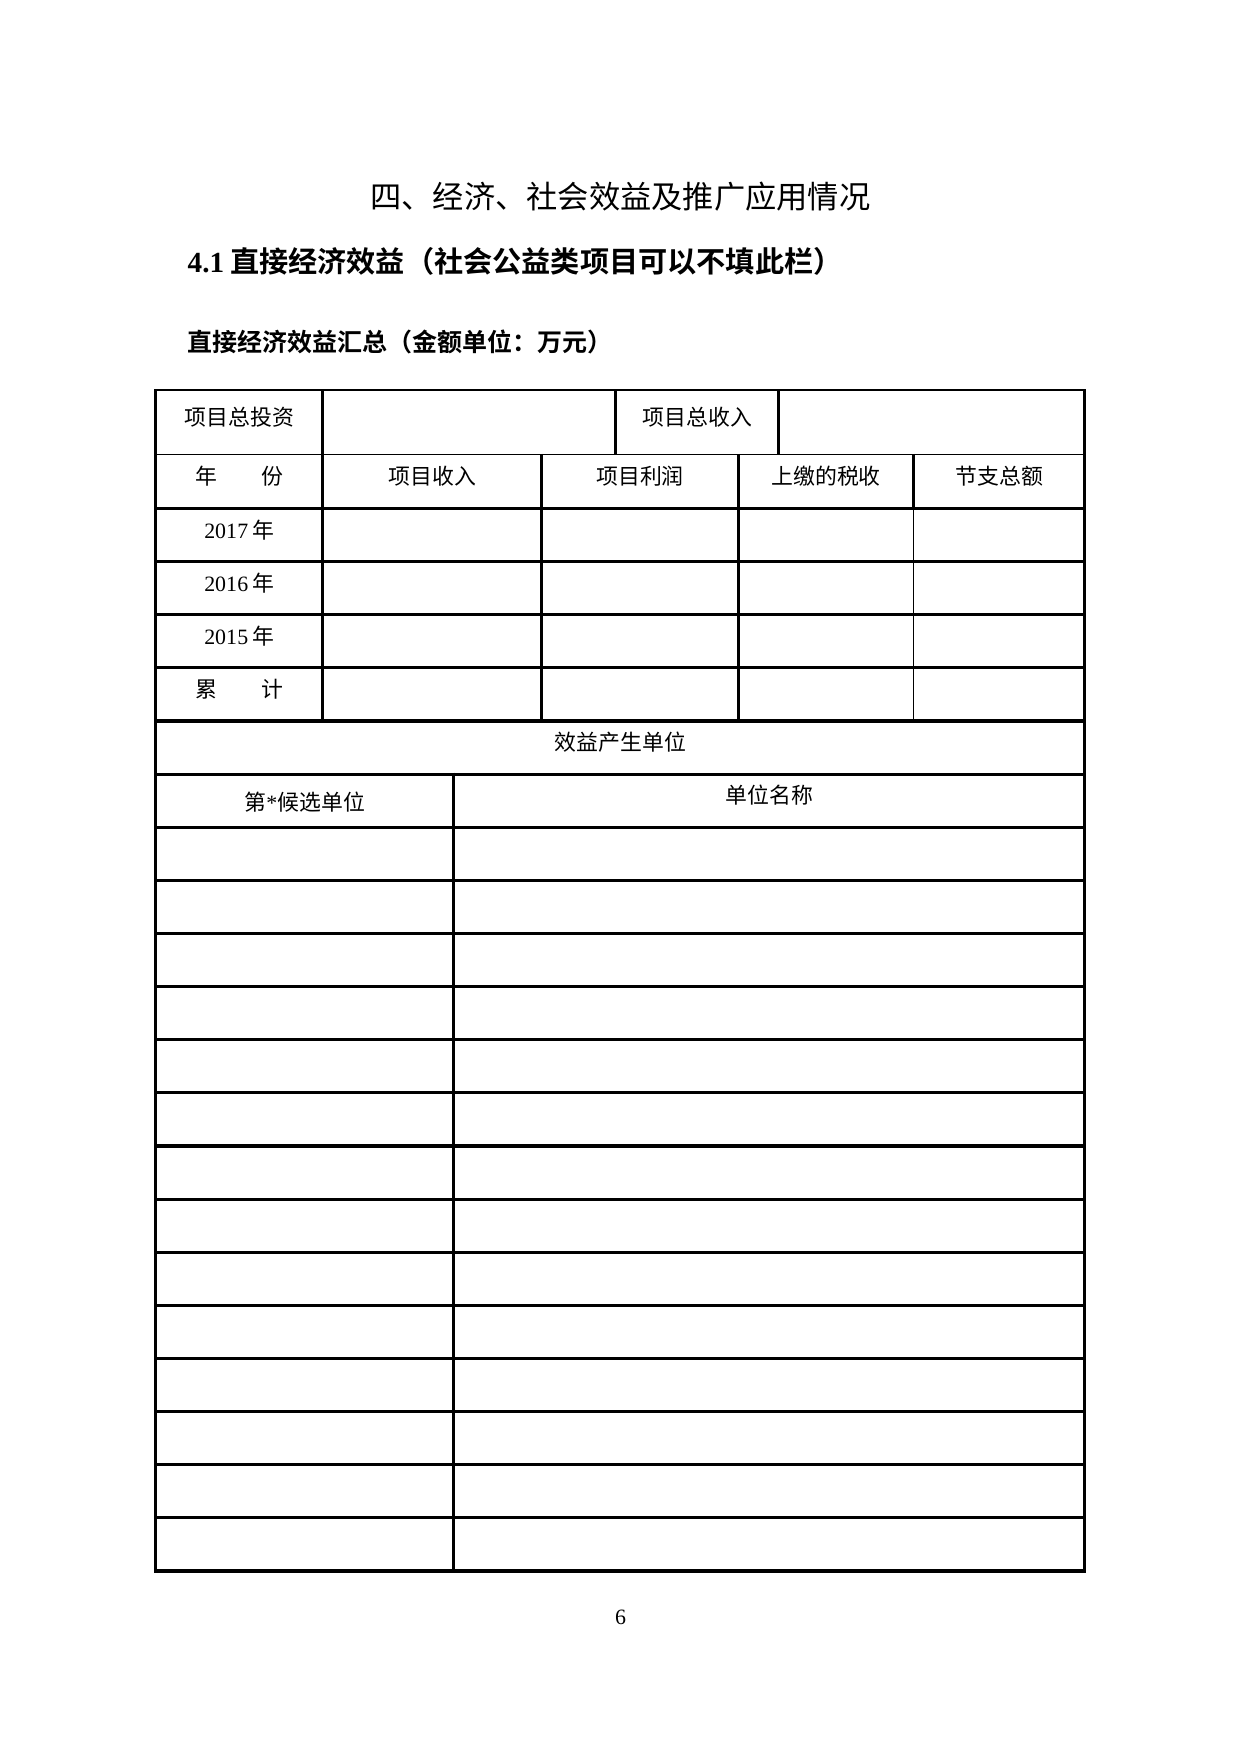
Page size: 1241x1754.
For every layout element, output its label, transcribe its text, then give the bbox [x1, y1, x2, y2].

table_cell [157, 1307, 452, 1357]
table_cell 2017年 [157, 510, 321, 560]
table_cell 单位名称 [455, 776, 1083, 826]
table_cell [157, 1254, 452, 1304]
table_cell [455, 935, 1083, 985]
table_cell [543, 669, 737, 719]
table_cell [740, 669, 913, 719]
table_cell [455, 829, 1083, 879]
table_cell [914, 669, 1083, 719]
table_cell [455, 1466, 1083, 1516]
table_cell [157, 1360, 452, 1410]
table_cell [157, 829, 452, 879]
table_cell [455, 1519, 1083, 1569]
table_cell [157, 882, 452, 932]
table_cell [914, 510, 1083, 560]
table_cell [455, 1254, 1083, 1304]
table_cell [157, 1201, 452, 1251]
table_cell [455, 1041, 1083, 1091]
table_cell [157, 935, 452, 985]
table_cell [543, 616, 737, 666]
table_cell [455, 1413, 1083, 1463]
table_cell 2016年 [157, 563, 321, 613]
table_cell [157, 1466, 452, 1516]
table_header 项目总投资 [157, 391, 321, 454]
table_cell [740, 563, 913, 613]
table_cell [157, 1413, 452, 1463]
table_cell [543, 510, 737, 560]
table_cell [324, 616, 540, 666]
table_cell [740, 510, 913, 560]
table_cell [157, 1148, 452, 1197]
table_cell 效益产生单位 [157, 723, 1083, 772]
table_cell [324, 563, 540, 613]
table_cell 项目利润 [543, 455, 737, 507]
table_cell [324, 669, 540, 719]
table_cell [157, 988, 452, 1038]
table_cell [740, 616, 913, 666]
table_cell [455, 988, 1083, 1038]
table_cell [455, 1360, 1083, 1410]
table_cell 累 计 [157, 669, 321, 719]
text 四、经济、社会效益及推广应用情况 [187, 162, 1053, 227]
table_cell [455, 882, 1083, 932]
table_cell [324, 510, 540, 560]
table_cell 上缴的税收 [740, 455, 912, 507]
table_cell [455, 1094, 1083, 1144]
table_cell [455, 1148, 1083, 1197]
table_cell [455, 1201, 1083, 1251]
table_cell [157, 1041, 452, 1091]
table_cell 第*候选单位 [157, 776, 452, 826]
table_cell [914, 616, 1083, 666]
table_cell [914, 563, 1083, 613]
text 4.1直接经济效益（社会公益类项目可以不填此栏） [187, 227, 1053, 292]
table_cell [543, 563, 737, 613]
table_header [780, 391, 1083, 454]
table_cell [157, 1094, 452, 1144]
table_cell 项目收入 [324, 455, 540, 507]
table_header [324, 391, 614, 454]
text 直接经济效益汇总（金额单位：万元） [187, 308, 1053, 373]
table_cell 年 份 [157, 455, 321, 507]
table_cell 2015年 [157, 616, 321, 666]
table_cell [455, 1307, 1083, 1357]
table_cell 节支总额 [915, 455, 1083, 507]
table_header 项目总收入 [617, 391, 777, 454]
table_cell [157, 1519, 452, 1569]
